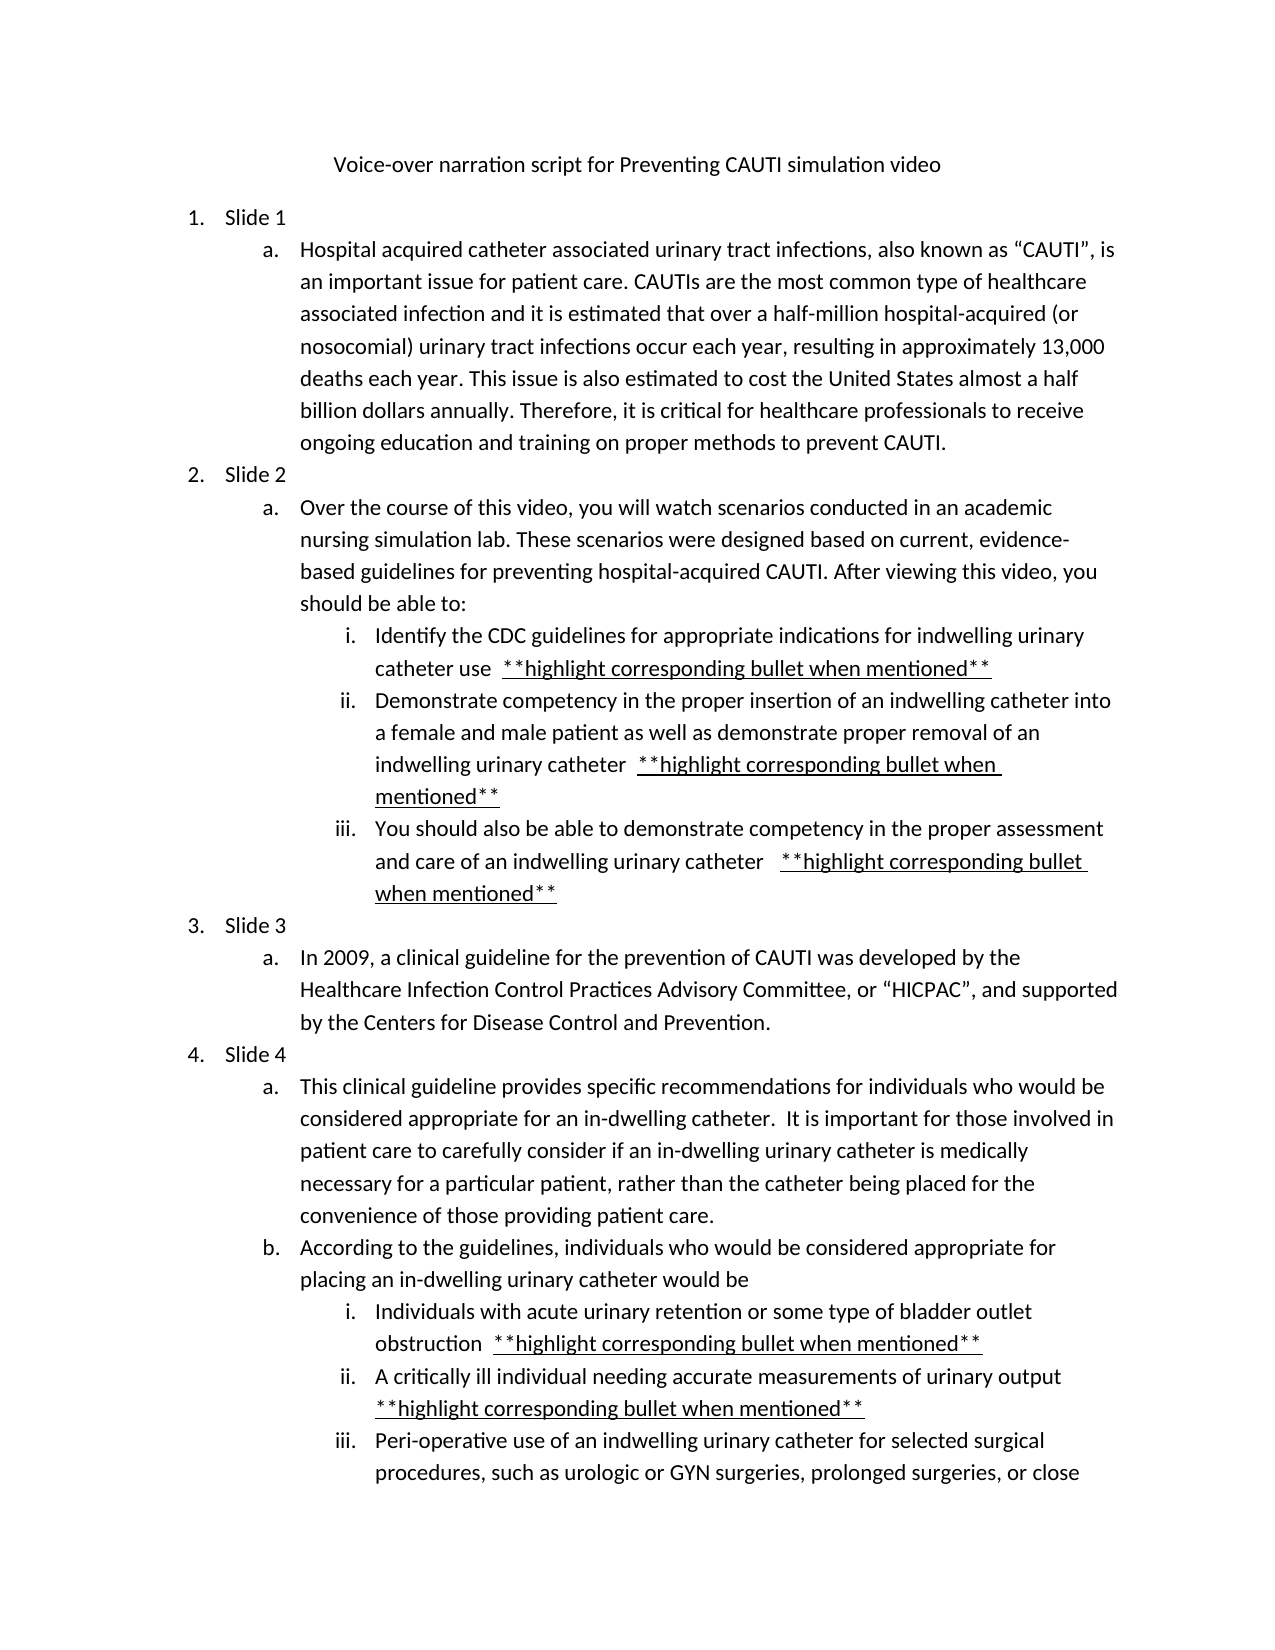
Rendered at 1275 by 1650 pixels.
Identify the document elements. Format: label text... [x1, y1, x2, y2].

list Slide 4 [187, 1040, 1125, 1068]
list A critically ill individual needing accurate measurements of urinary output **highlight corresponding bullet when mentioned** [356, 1362, 1125, 1422]
list Hospital acquired catheter associated urinary tract infections, also known as “CAUTI”, is an important issue for patient care. CAUTIs are the most common type of healthcare associated infection and it is estimated that over a half-million hospital-acquired (or nosocomial) urinary tract infections occur each year, resulting in approximately 13,000 deaths each year. This issue is also estimated to cost the United States almost a half billion dollars annually. Therefore, it is critical for healthcare professionals to receive ongoing education and training on proper methods to prevent CAUTI. [262, 235, 1125, 456]
list Over the course of this video, you will watch scenarios conducted in an academic nursing simulation lab. These scenarios were designed based on current, evidence-based guidelines for preventing hospital-acquired CAUTI. After viewing this video, you should be able to: [262, 493, 1125, 617]
list This clinical guideline provides specific recommendations for individuals who would be considered appropriate for an in-dwelling catheter. It is important for those involved in patient care to carefully consider if an in-dwelling urinary catheter is medically necessary for a particular patient, rather than the catheter being placed for the convenience of those providing patient care. [262, 1072, 1125, 1229]
text Voice-over narration script for Preventing CAUTI simulation video [150, 150, 1125, 178]
list Slide 3 [187, 911, 1125, 939]
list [356, 1426, 1125, 1486]
list In 2009, a clinical guideline for the prevention of CAUTI was developed by the Healthcare Infection Control Practices Advisory Committee, or “HICPAC”, and supported by the Centers for Disease Control and Prevention. [262, 943, 1125, 1036]
list Individuals with acute urinary retention or some type of bladder outlet obstruction **highlight corresponding bullet when mentioned** [356, 1297, 1125, 1358]
list You should also be able to demonstrate competency in the proper assessment and care of an indwelling urinary catheter **highlight corresponding bullet when mentioned** [356, 814, 1125, 907]
list Demonstrate competency in the proper insertion of an indwelling catheter into a female and male patient as well as demonstrate proper removal of an indwelling urinary catheter **highlight corresponding bullet when mentioned** [356, 686, 1125, 810]
list Slide 1 [187, 203, 1125, 231]
list Identify the CDC guidelines for appropriate indications for indwelling urinary catheter use **highlight corresponding bullet when mentioned** [356, 621, 1125, 682]
list Slide 2 [187, 461, 1125, 488]
list According to the guidelines, individuals who would be considered appropriate for placing an in-dwelling urinary catheter would be [262, 1233, 1125, 1293]
